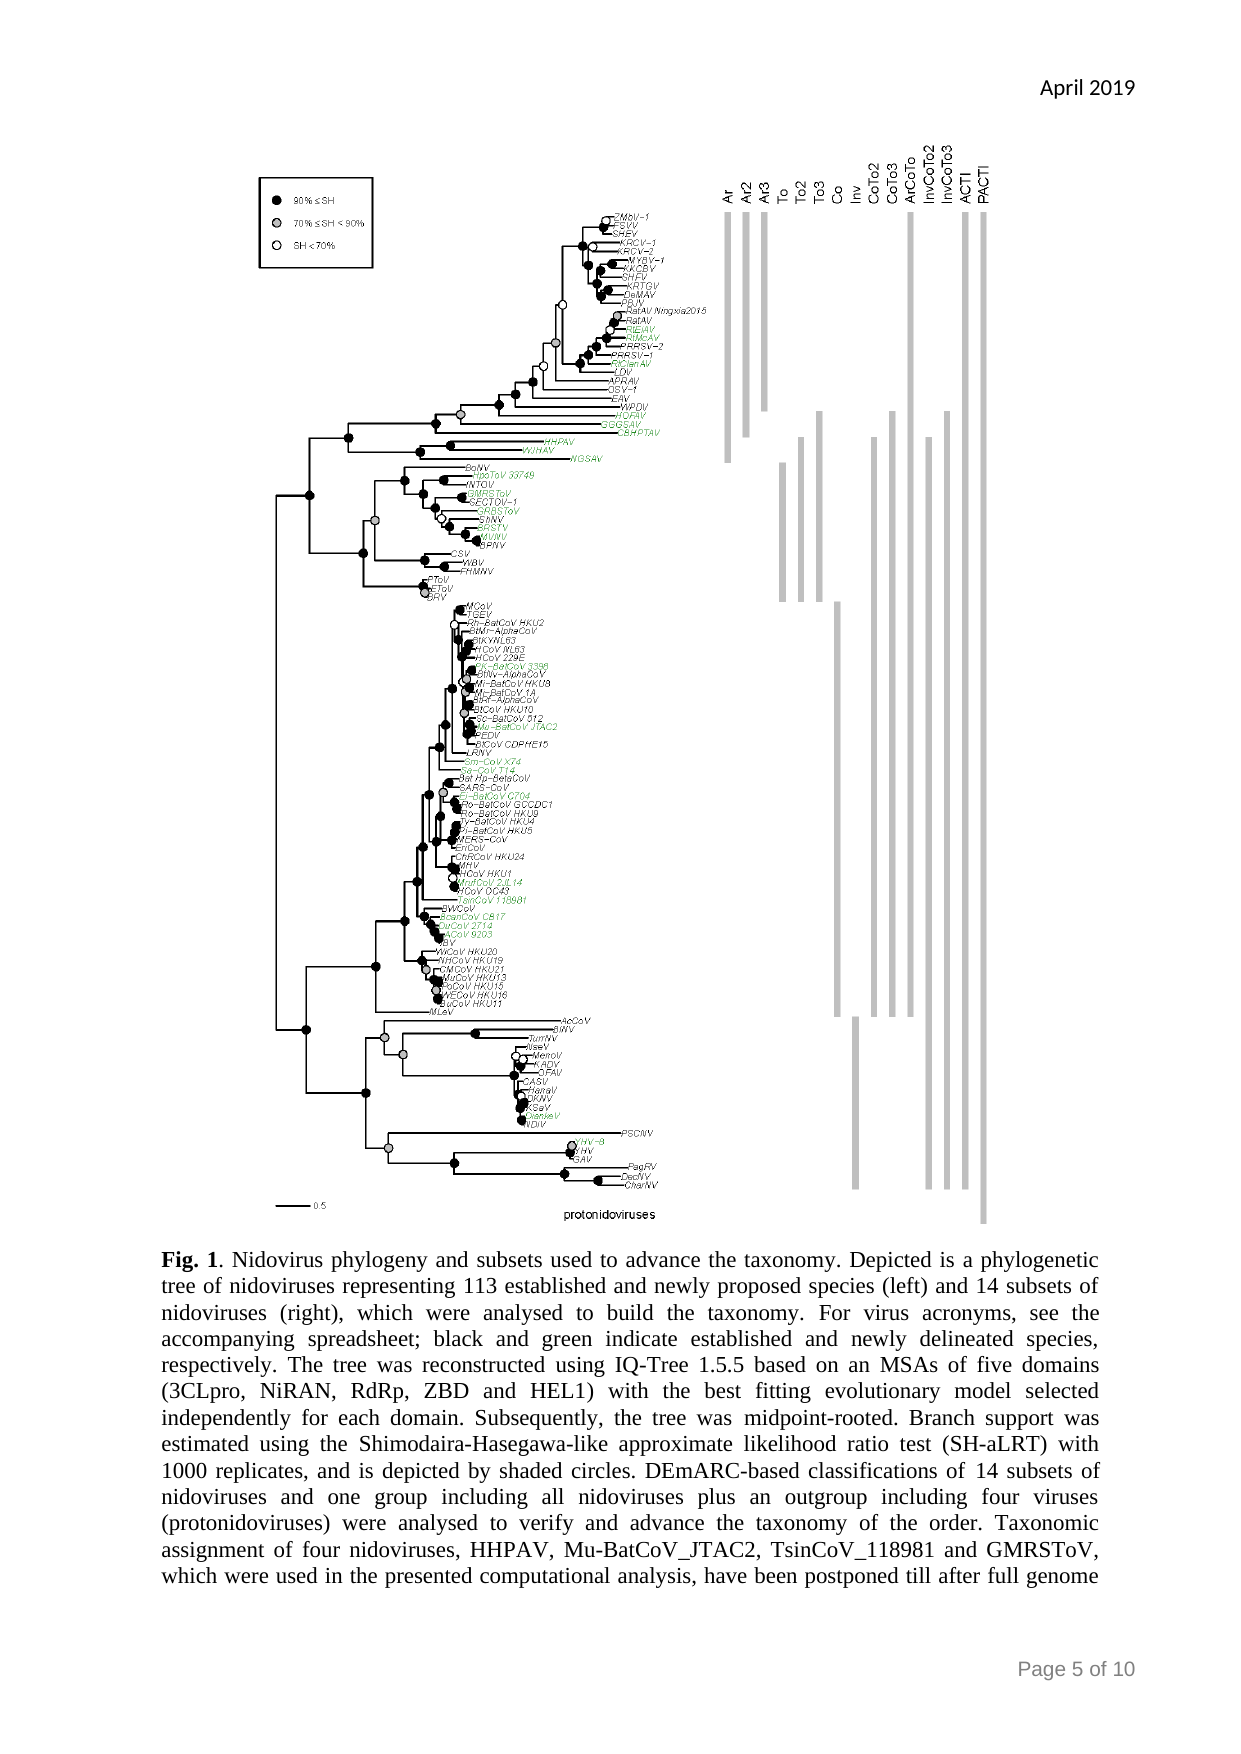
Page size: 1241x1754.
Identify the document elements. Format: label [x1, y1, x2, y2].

picture [237, 135, 1024, 1246]
table_header [150, 135, 1111, 1588]
